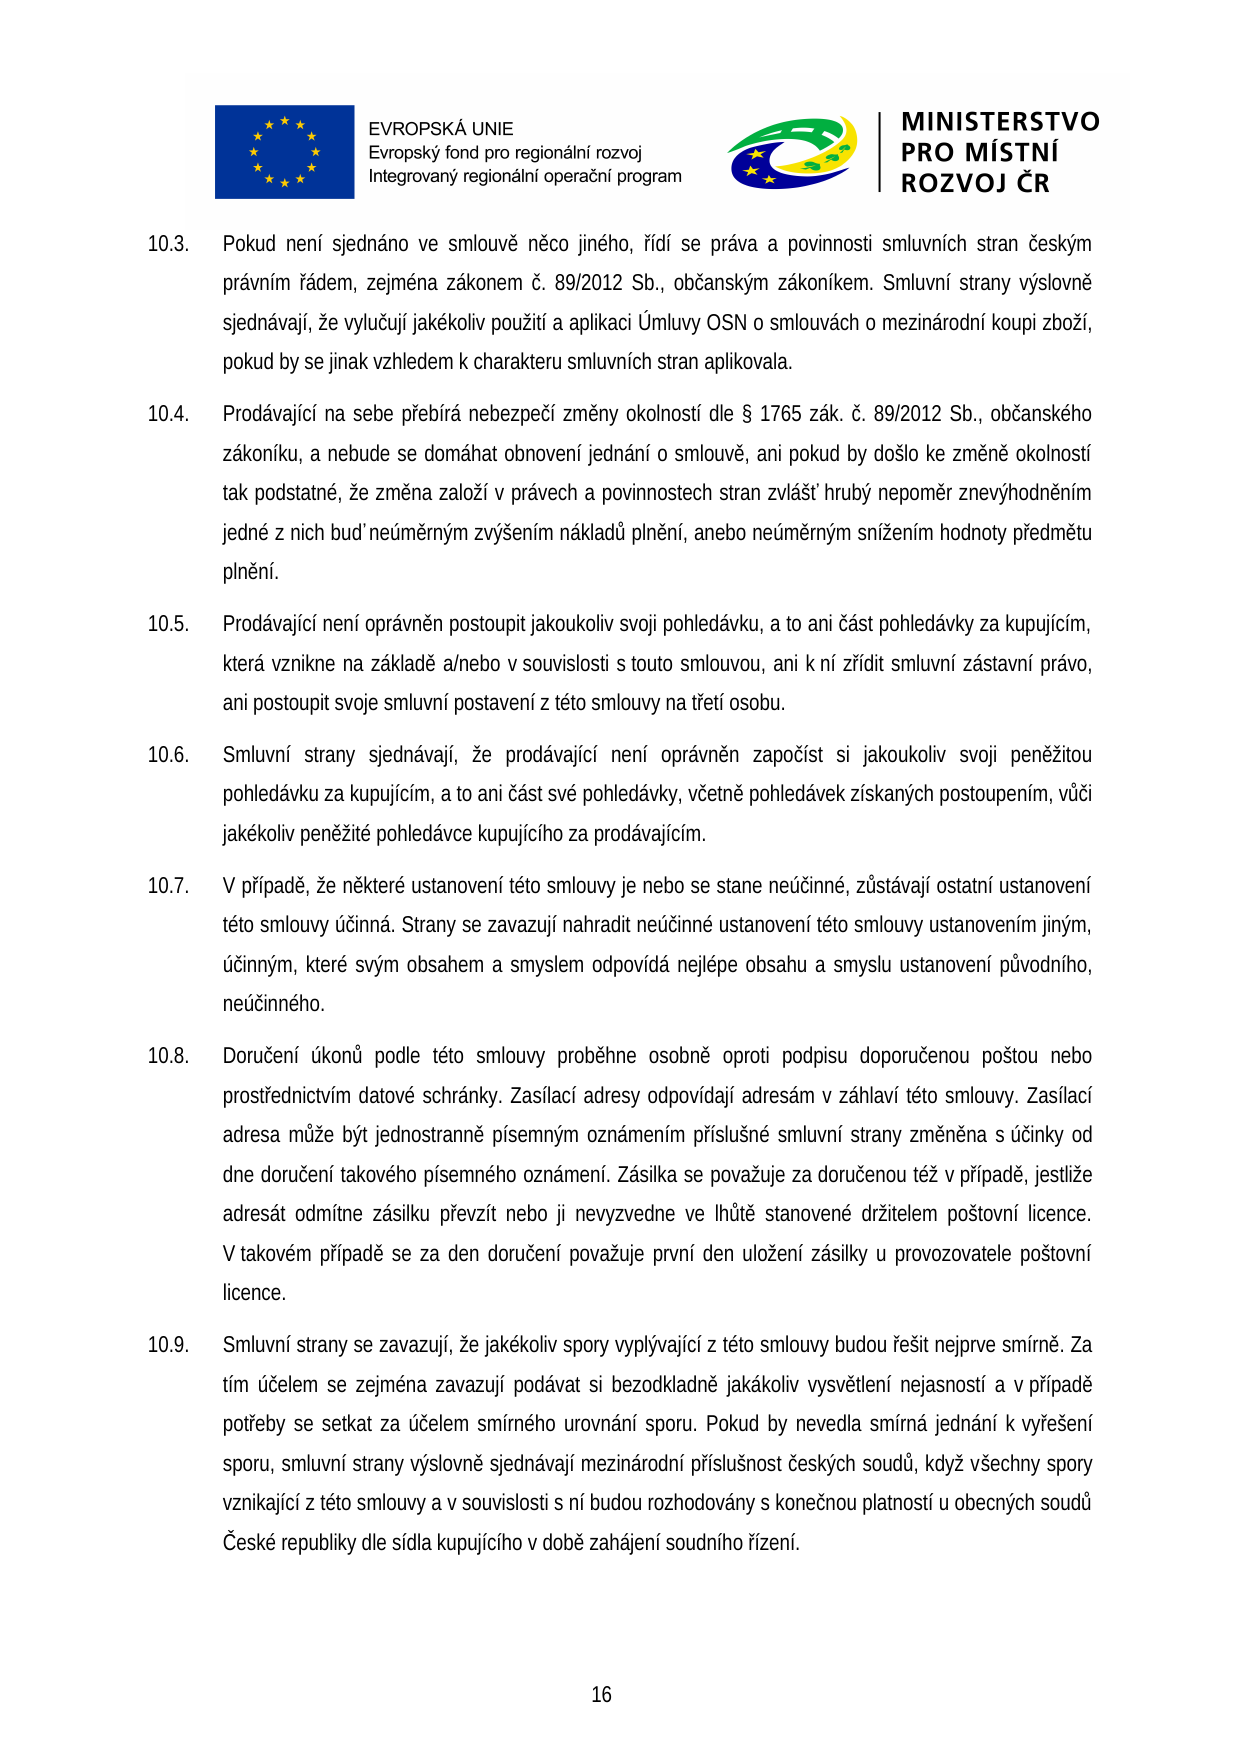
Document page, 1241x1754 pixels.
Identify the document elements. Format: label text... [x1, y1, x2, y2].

list V případě, že některé ustanovení této smlouvy je nebo se stane neúčinné, zůstávají ostatní ustanovení této smlouvy účinná. Strany se zavazují nahradit neúčinné ustanovení této smlouvy ustanovením jiným, účinným, které svým obsahem a smyslem odpovídá nejlépe obsahu a smyslu ustanovení původního, neúčinného. [148, 872, 1093, 1017]
list Pokud není sjednáno ve smlouvě něco jiného, řídí se práva a povinnosti smluvních stran českým právním řádem, zejména zákonem č. 89/2012 Sb., občanským zákoníkem. Smluvní strany výslovně sjednávají, že vylučují jakékoliv použití a aplikaci Úmluvy OSN o smlouvách o mezinárodní koupi zboží, pokud by se jinak vzhledem k charakteru smluvních stran aplikovala. [148, 230, 1093, 374]
list Doručení úkonů podle této smlouvy proběhne osobně oproti podpisu doporučenou poštou nebo prostřednictvím datové schránky. Zasílací adresy odpovídají adresám v záhlaví této smlouvy. Zasílací adresa může být jednostranně písemným oznámením příslušné smluvní strany změněna s účinky od dne doručení takového písemného oznámení. Zásilka se považuje za doručenou též v případě, jestliže adresát odmítne zásilku převzít nebo ji nevyzvedne ve lhůtě stanovené držitelem poštovní licence. V takovém případě se za den doručení považuje první den uložení zásilky u provozovatele poštovní licence. [148, 1042, 1093, 1306]
picture [184, 73, 1130, 230]
list Prodávající není oprávněn postoupit jakoukoliv svoji pohledávku, a to ani část pohledávky za kupujícím, která vznikne na základě a/nebo v souvislosti s touto smlouvou, ani k ní zřídit smluvní zástavní právo, ani postoupit svoje smluvní postavení z této smlouvy na třetí osobu. [148, 610, 1093, 715]
list Smluvní strany sjednávají, že prodávající není oprávněn započíst si jakoukoliv svoji peněžitou pohledávku za kupujícím, a to ani část své pohledávky, včetně pohledávek získaných postoupením, vůči jakékoliv peněžité pohledávce kupujícího za prodávajícím. [148, 741, 1093, 846]
list Prodávající na sebe přebírá nebezpečí změny okolností dle § 1765 zák. č. 89/2012 Sb., občanského zákoníku, a nebude se domáhat obnovení jednání o smlouvě, ani pokud by došlo ke změně okolností tak podstatné, že změna založí v právech a povinnostech stran zvlášť hrubý nepoměr znevýhodněním jedné z nich buď neúměrným zvýšením nákladů plnění, anebo neúměrným snížením hodnoty předmětu plnění. [148, 400, 1093, 584]
list Smluvní strany se zavazují, že jakékoliv spory vyplývající z této smlouvy budou řešit nejprve smírně. Za tím účelem se zejména zavazují podávat si bezodkladně jakákoliv vysvětlení nejasností a v případě potřeby se setkat za účelem smírného urovnání sporu. Pokud by nevedla smírná jednání k vyřešení sporu, smluvní strany výslovně sjednávají mezinárodní příslušnost českých soudů, když všechny spory vznikající z této smlouvy a v souvislosti s ní budou rozhodovány s konečnou platností u obecných soudů České republiky dle sídla kupujícího v době zahájení soudního řízení. [148, 1331, 1093, 1555]
